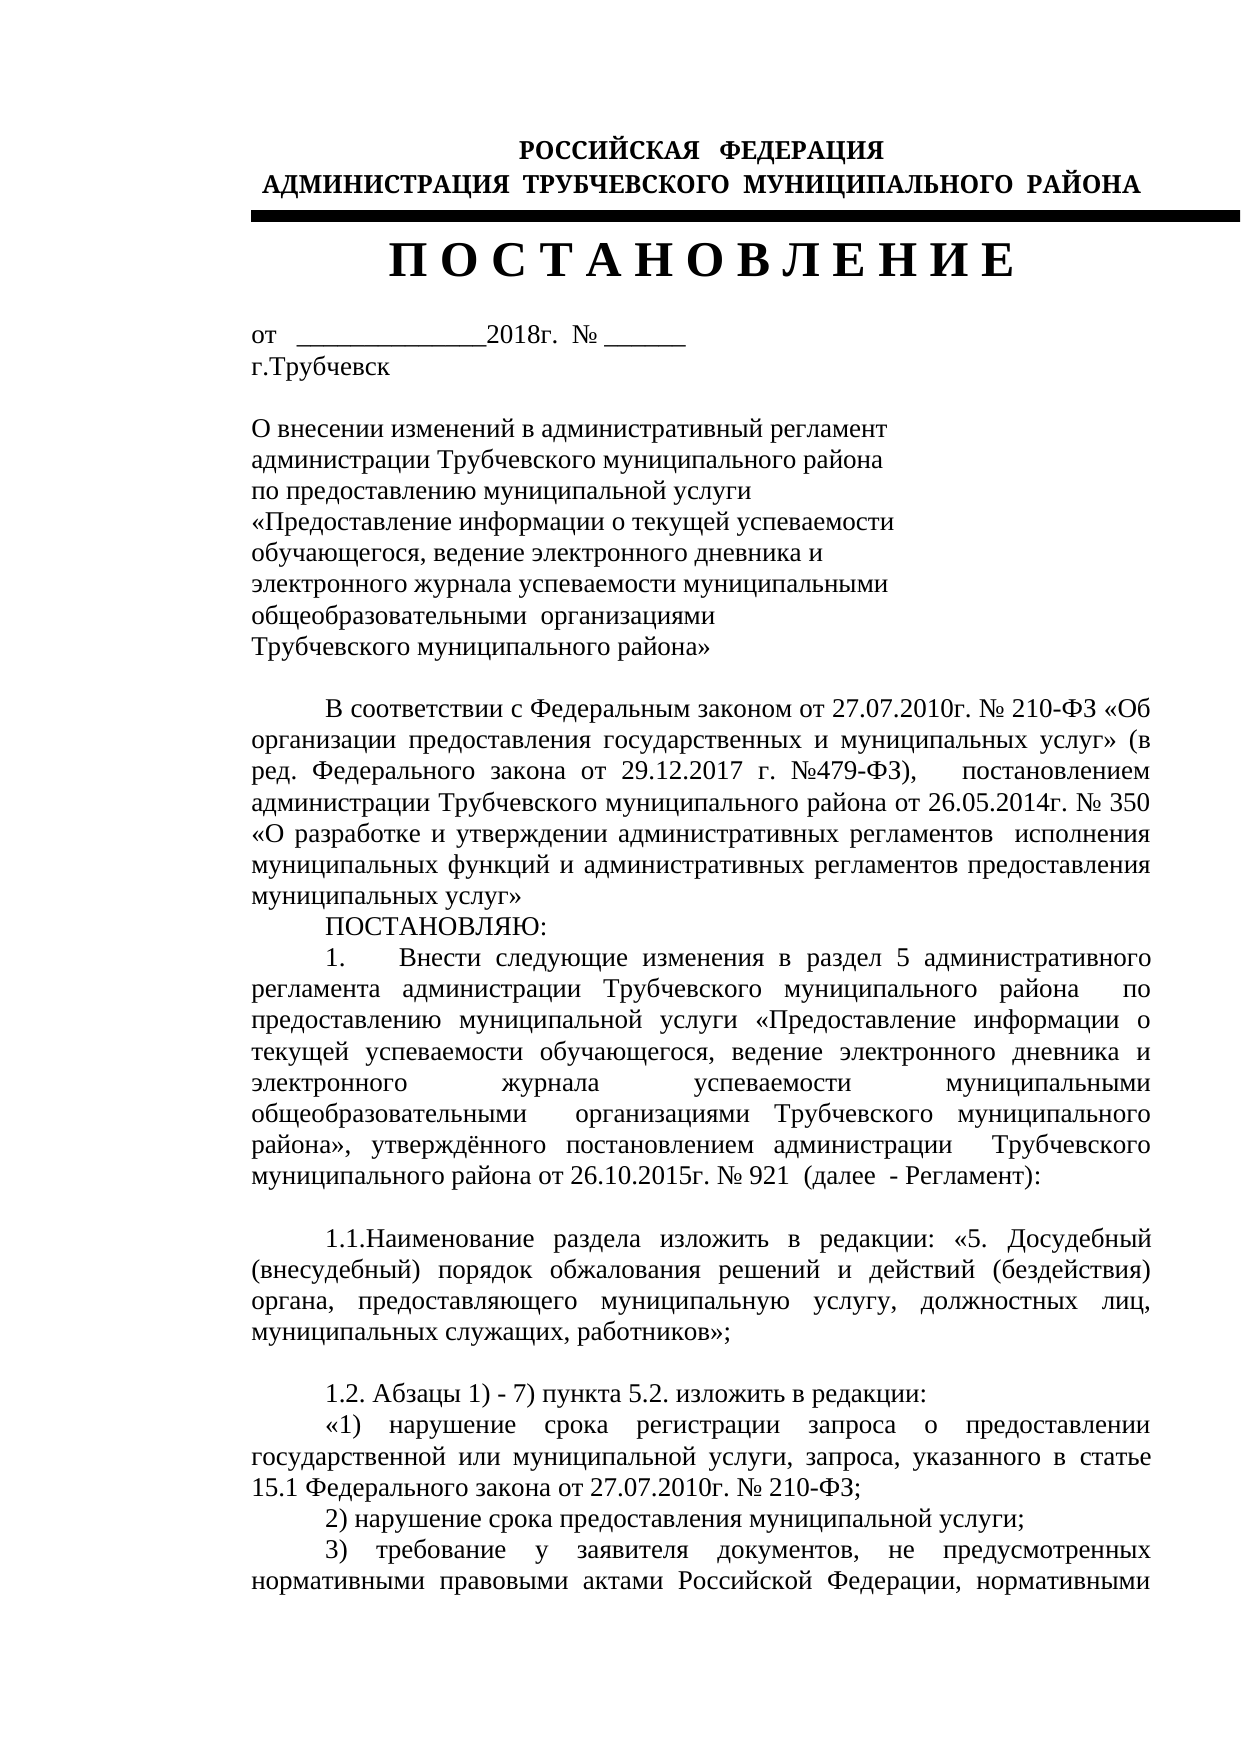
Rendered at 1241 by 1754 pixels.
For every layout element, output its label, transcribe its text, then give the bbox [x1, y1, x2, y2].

text ПОСТАНОВЛЯЮ: [251, 910, 1152, 941]
list Внести следующие изменения в раздел 5 административного регламента администрации Трубчевского муниципального района по предоставлению муниципальной услуги «Предоставление информации о текущей успеваемости обучающегося, ведение электронного дневника и электронного журнала успеваемости муниципальными общеобразовательными организациями Трубчевского муниципального района», утверждённого постановлением администрации Трубчевского муниципального района от 26.10.2015г. № 921 (далее - Регламент): [251, 941, 1152, 1159]
text 1.1.Наименование раздела изложить в редакции: «5. Досудебный (внесудебный) порядок обжалования решений и действий (бездействия) органа, предоставляющего муниципальную услугу, должностных лиц, муниципальных служащих, работников»; [251, 1222, 1152, 1346]
text от ______________2018г. № ______ [251, 318, 1152, 349]
text 2) нарушение срока предоставления муниципальной услуги; [251, 1502, 1152, 1533]
text В соответствии с Федеральным законом от 27.07.2010г. № 210-ФЗ «Об организации предоставления государственных и муниципальных услуг» (в ред. Федерального закона от 29.12.2017 г. №479-ФЗ), постановлением администрации Трубчевского муниципального района от 26.05.2014г. № 350 «О разработке и утверждении административных регламентов исполнения муниципальных функций и административных регламентов предоставления муниципальных услуг» [251, 692, 1152, 910]
text администрации Трубчевского муниципального района [251, 443, 1152, 474]
list 1.2. Абзацы 1) - 7) пункта 5.2. изложить в редакции: [251, 1377, 1152, 1408]
text «Предоставление информации о текущей успеваемости [251, 505, 1152, 536]
text «1) нарушение срока регистрации запроса о предоставлении государственной или муниципальной услуги, запроса, указанного в статье 15.1 Федерального закона от 27.07.2010г. № 210-ФЗ; [251, 1408, 1152, 1502]
text П О С Т А Н О В Л Е Н И Е [251, 230, 1152, 287]
text г.Трубчевск [251, 349, 1152, 381]
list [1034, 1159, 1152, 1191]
text О внесении изменений в административный регламент [251, 412, 1152, 443]
text Трубчевского муниципального района» [251, 630, 1152, 661]
text АДМИНИСТРАЦИЯ ТРУБЧЕВСКОГО МУНИЦИПАЛЬНОГО РАЙОНА [251, 167, 1152, 201]
text обучающегося, ведение электронного дневника и [251, 536, 1152, 568]
text по предоставлению муниципальной услуги [251, 474, 1152, 505]
text РОССИЙСКАЯ ФЕДЕРАЦИЯ [251, 133, 1152, 167]
text электронного журнала успеваемости муниципальными общеобразовательными организациями [251, 568, 1152, 630]
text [251, 1533, 1152, 1595]
